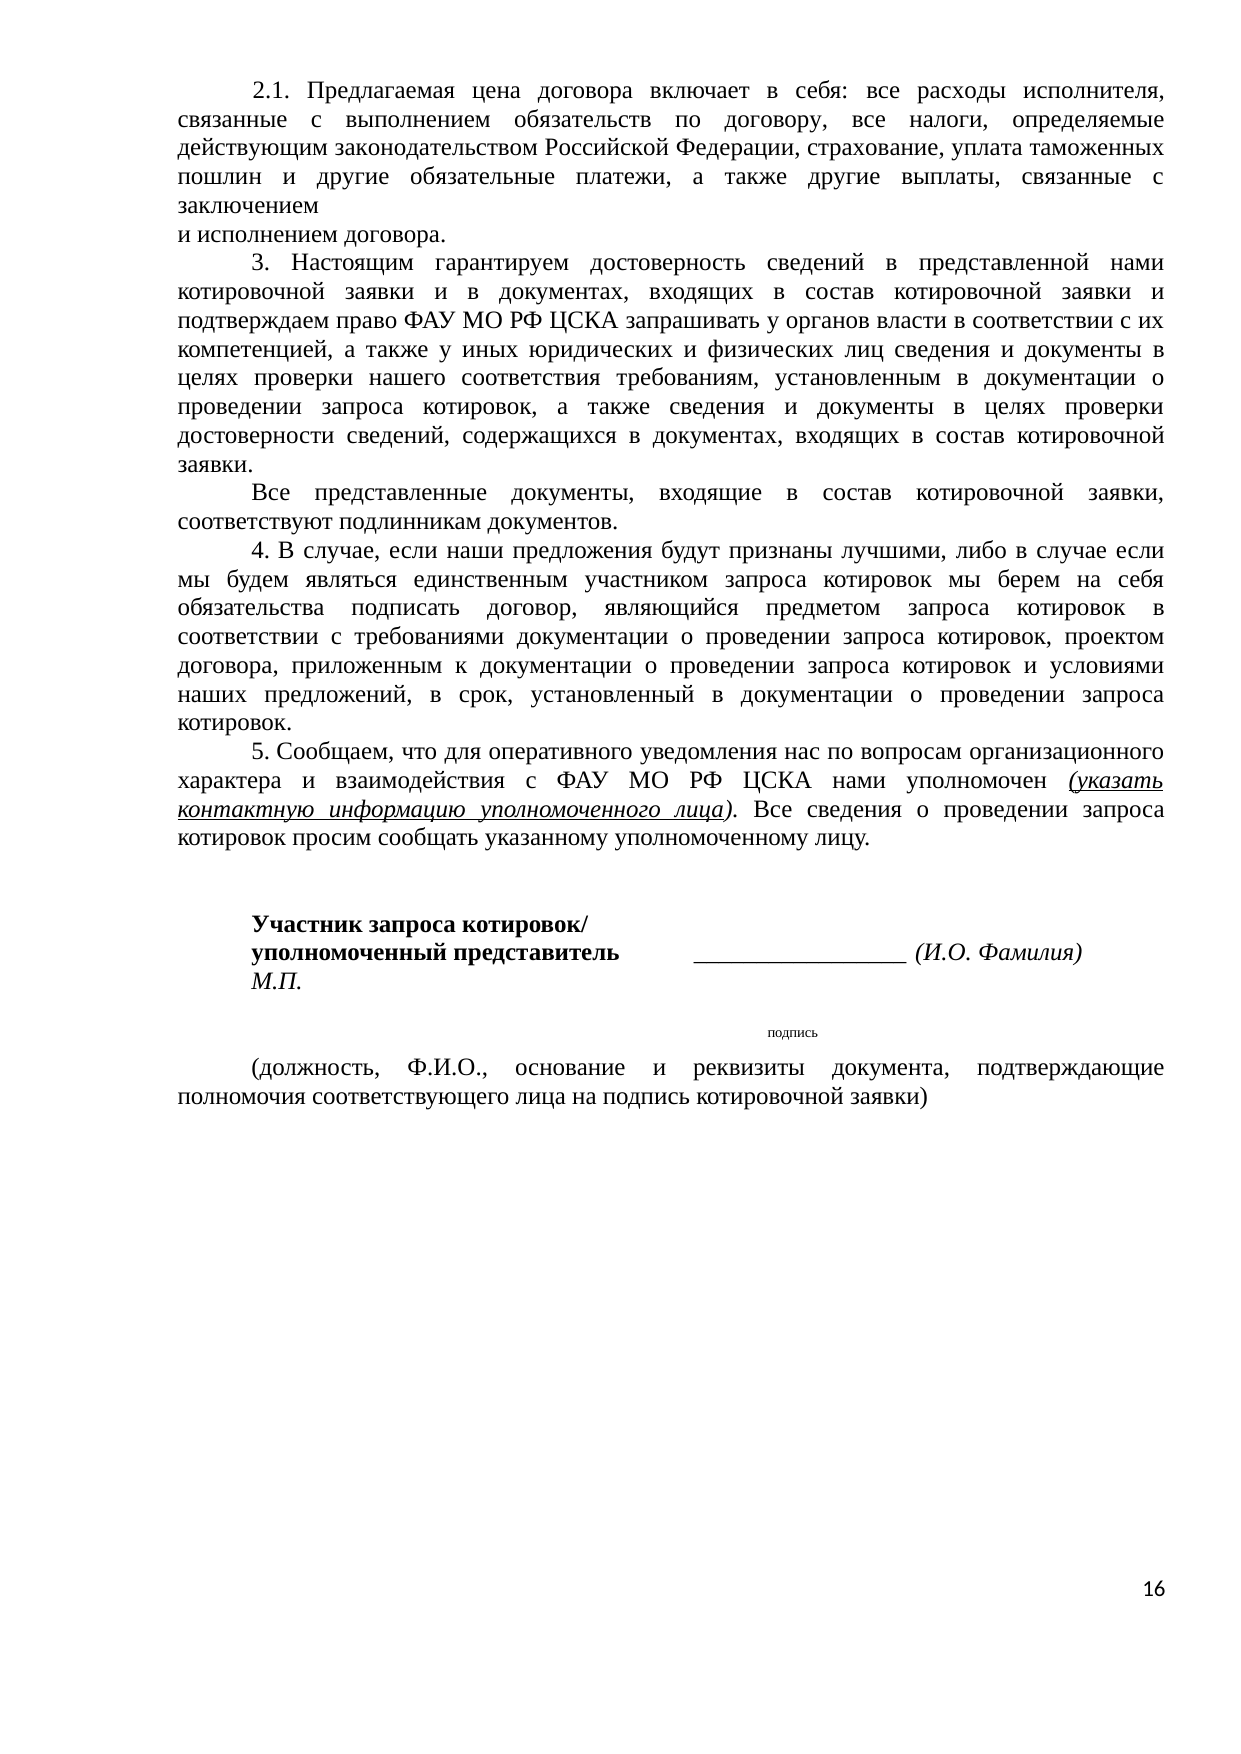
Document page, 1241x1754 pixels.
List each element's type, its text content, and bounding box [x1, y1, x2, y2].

text 3. Настоящим гарантируем достоверность сведений в представленной нами котировочной заявки и в документах, входящих в состав котировочной заявки и подтверждаем право ФАУ МО РФ ЦСКА запрашивать у органов власти в соответствии с их компетенцией, а также у иных юридических и физических лиц сведения и документы в целях проверки нашего соответствия требованиям, установленным в документации о проведении запроса котировок, а также сведения и документы в целях проверки достоверности сведений, содержащихся в документах, входящих в состав котировочной заявки. [177, 247, 1165, 477]
text 5. Сообщаем, что для оперативного уведомления нас по вопросам организационного характера и взаимодействия с ФАУ МО РФ ЦСКА нами уполномочен (указать контактную информацию уполномоченного лица). Все сведения о проведении запроса котировок просим сообщать указанному уполномоченному лицу. [177, 736, 1165, 851]
text уполномоченный представитель _________________ (И.О. Фамилия) [177, 937, 1165, 966]
text (должность, Ф.И.О., основание и реквизиты документа, подтверждающие полномочия соответствующего лица на подпись котировочной заявки) [177, 1052, 1165, 1110]
text 4. В случае, если наши предложения будут признаны лучшими, либо в случае если мы будем являться единственным участником запроса котировок мы берем на себя обязательства подписать договор, являющийся предметом запроса котировок в соответствии с требованиями документации о проведении запроса котировок, проектом договора, приложенным к документации о проведении запроса котировок и условиями наших предложений, в срок, установленный в документации о проведении запроса котировок. [177, 535, 1165, 736]
text М.П. [177, 966, 1165, 995]
text Все представленные документы, входящие в состав котировочной заявки, соответствуют подлинникам документов. [177, 477, 1165, 535]
text 2.1. Предлагаемая цена договора включает в себя: все расходы исполнителя, связанные с выполнением обязательств по договору, все налоги, определяемые действующим законодательством Российской Федерации, страхование, уплата таможенных пошлин и другие обязательные платежи, а также другие выплаты, связанные с заключением и исполнением договора. [177, 75, 1165, 247]
text Участник запроса котировок/ [177, 909, 1165, 937]
text подпись [177, 1024, 1165, 1052]
